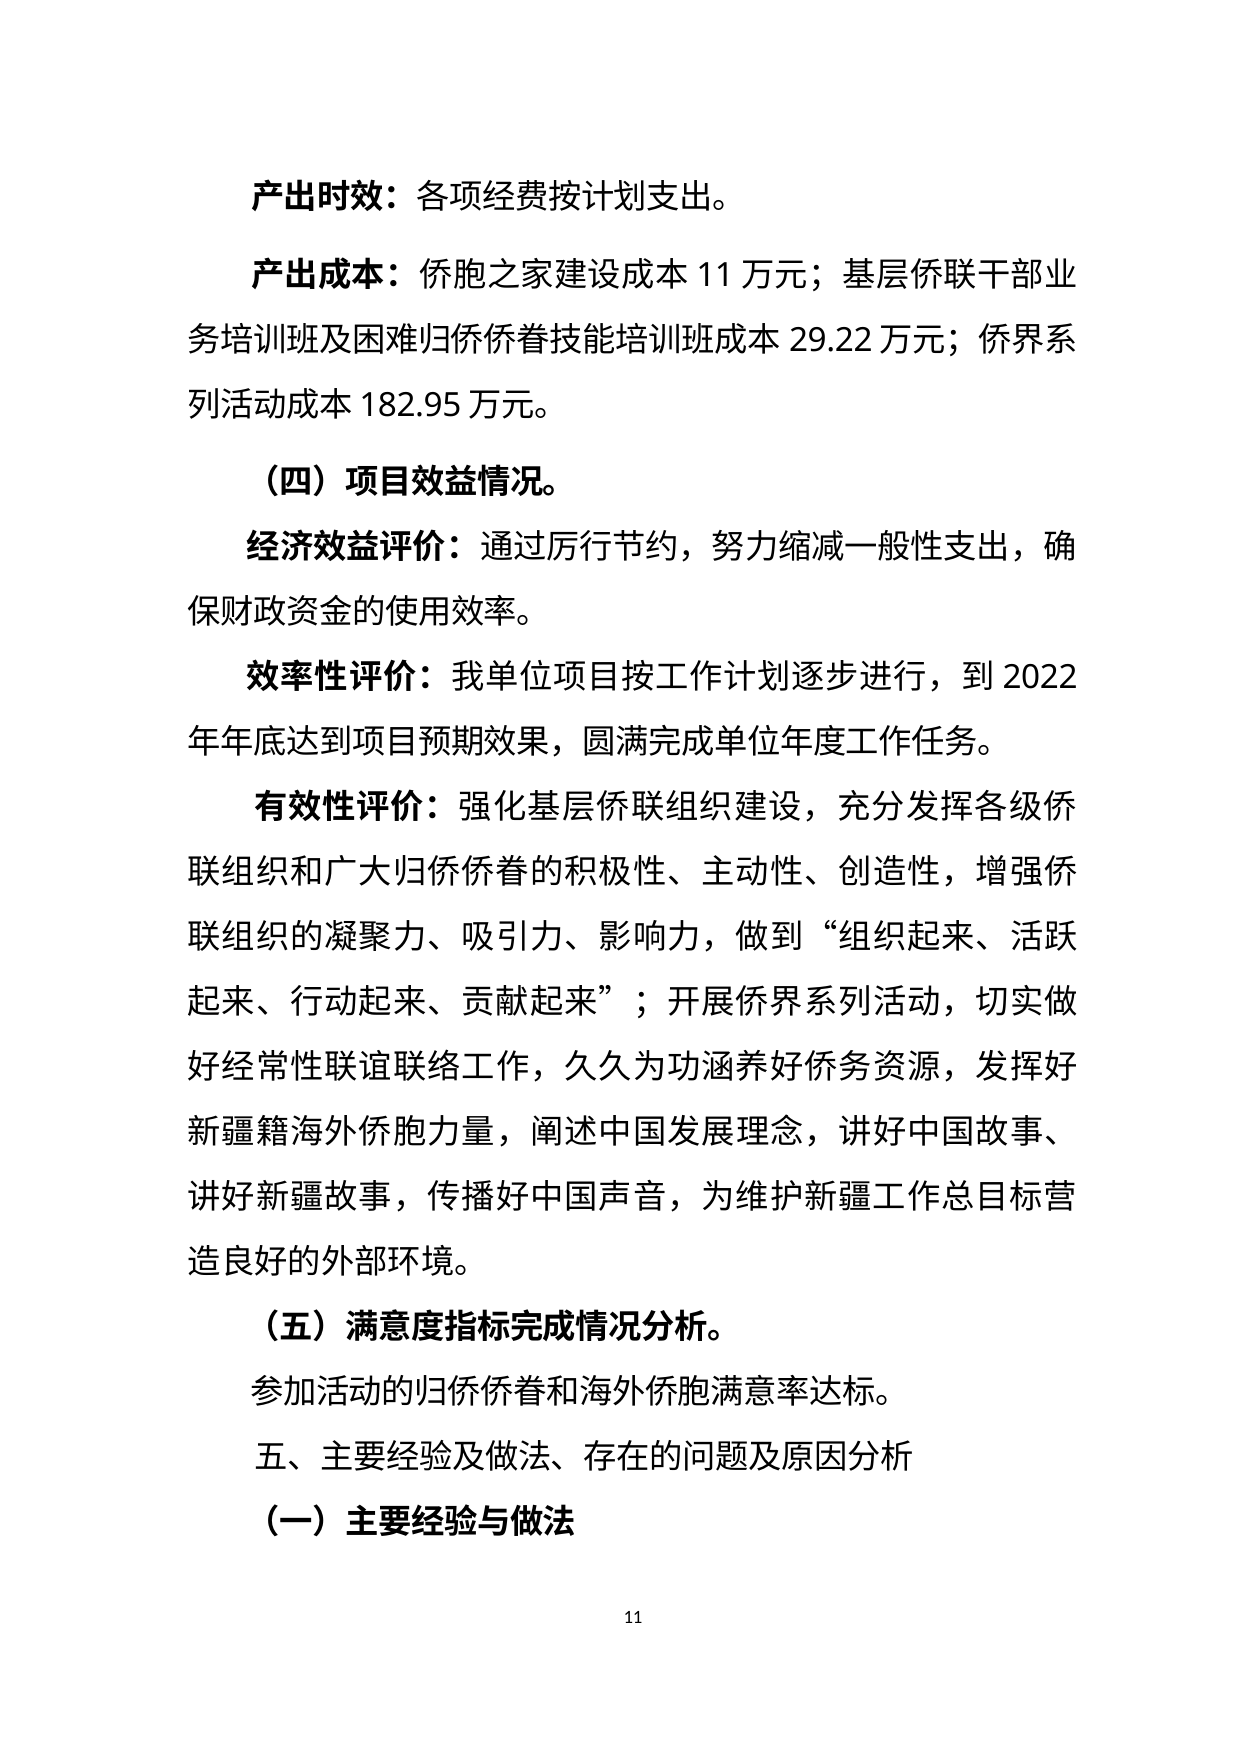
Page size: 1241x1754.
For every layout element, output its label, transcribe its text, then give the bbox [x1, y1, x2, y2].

text 产出时效：各项经费按计划支出。 [187, 162, 1078, 227]
text 产出成本：侨胞之家建设成本11万元；基层侨联干部业务培训班及困难归侨侨眷技能培训班成本29.22万元；侨界系列活动成本182.95万元。 [187, 239, 1078, 434]
text 参加活动的归侨侨眷和海外侨胞满意率达标。 [187, 1357, 1078, 1422]
text （四）项目效益情况。 [187, 447, 1078, 512]
text （一）主要经验与做法 [187, 1487, 1078, 1552]
text 经济效益评价：通过厉行节约，努力缩减一般性支出，确保财政资金的使用效率。 [187, 512, 1078, 642]
text 效率性评价：我单位项目按工作计划逐步进行，到2022年年底达到项目预期效果，圆满完成单位年度工作任务。 [187, 642, 1078, 772]
list 有效性评价：强化基层侨联组织建设，充分发挥各级侨联组织和广大归侨侨眷的积极性、主动性、创造性，增强侨联组织的凝聚力、吸引力、影响力，做到“组织起来、活跃起来、行动起来、贡献起来”；开展侨界系列活动，切实做好经常性联谊联络工作，久久为功涵养好侨务资源，发挥好新疆籍海外侨胞力量，阐述中国发展理念，讲好中国故事、讲好新疆故事，传播好中国声音，为维护新疆工作总目标营造良好的外部环境。 [187, 772, 1078, 1292]
list 主要经验及做法、存在的问题及原因分析 [187, 1422, 1078, 1487]
text （五）满意度指标完成情况分析。 [187, 1292, 1078, 1357]
